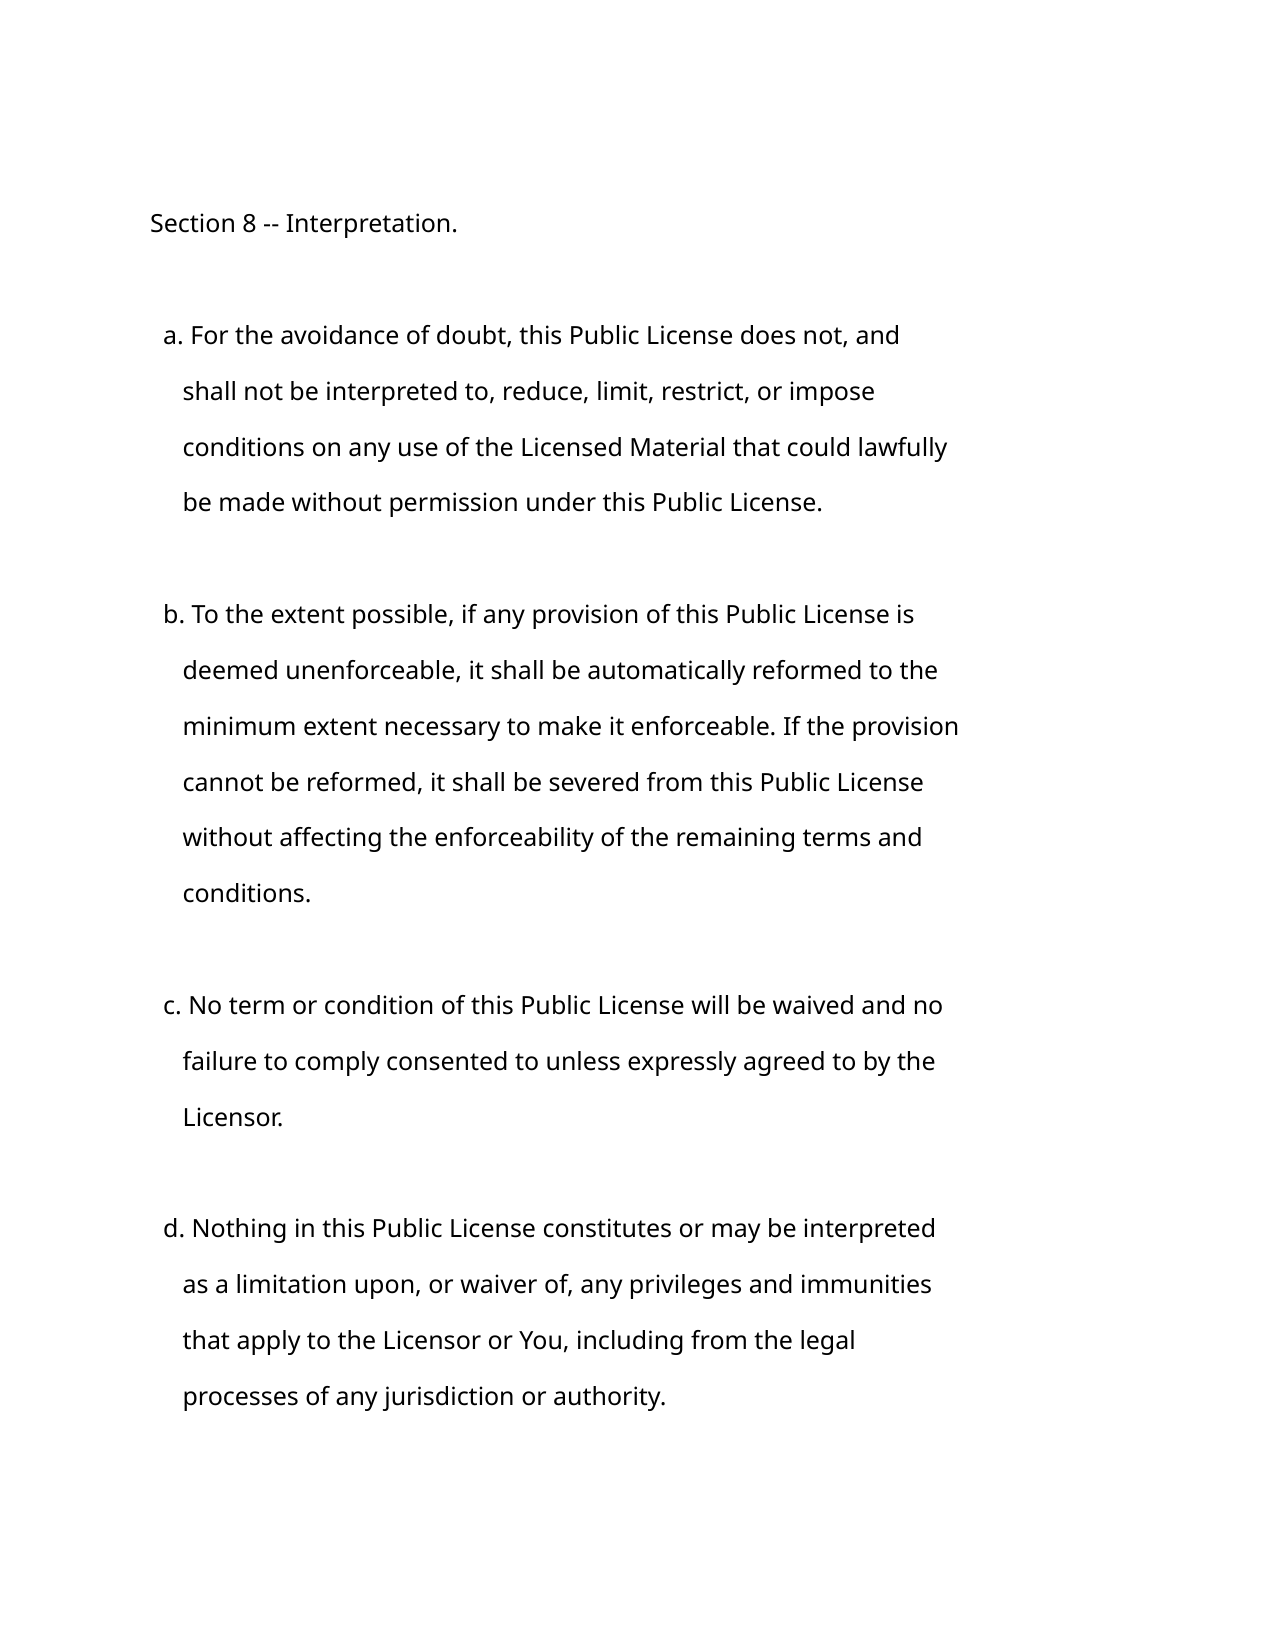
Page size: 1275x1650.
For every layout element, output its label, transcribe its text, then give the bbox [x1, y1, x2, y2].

text conditions. [150, 876, 1125, 910]
text conditions on any use of the Licensed Material that could lawfully [150, 429, 1125, 463]
text shall not be interpreted to, reduce, limit, restrict, or impose [150, 373, 1125, 407]
text d. Nothing in this Public License constitutes or may be interpreted [150, 1211, 1125, 1245]
text c. No term or condition of this Public License will be waived and no [150, 987, 1125, 1022]
text Section 8 -- Interpretation. [150, 206, 1125, 240]
text deemed unenforceable, it shall be automatically reformed to the [150, 652, 1125, 687]
text b. To the extent possible, if any provision of this Public License is [150, 597, 1125, 631]
text failure to comply consented to unless expressly agreed to by the [150, 1043, 1125, 1077]
text minimum extent necessary to make it enforceable. If the provision [150, 708, 1125, 742]
text without affecting the enforceability of the remaining terms and [150, 820, 1125, 854]
text a. For the avoidance of doubt, this Public License does not, and [150, 317, 1125, 352]
text that apply to the Licensor or You, including from the legal [150, 1322, 1125, 1357]
text be made without permission under this Public License. [150, 485, 1125, 519]
text Licensor. [150, 1099, 1125, 1133]
text processes of any jurisdiction or authority. [150, 1378, 1125, 1412]
text as a limitation upon, or waiver of, any privileges and immunities [150, 1267, 1125, 1301]
text cannot be reformed, it shall be severed from this Public License [150, 764, 1125, 798]
